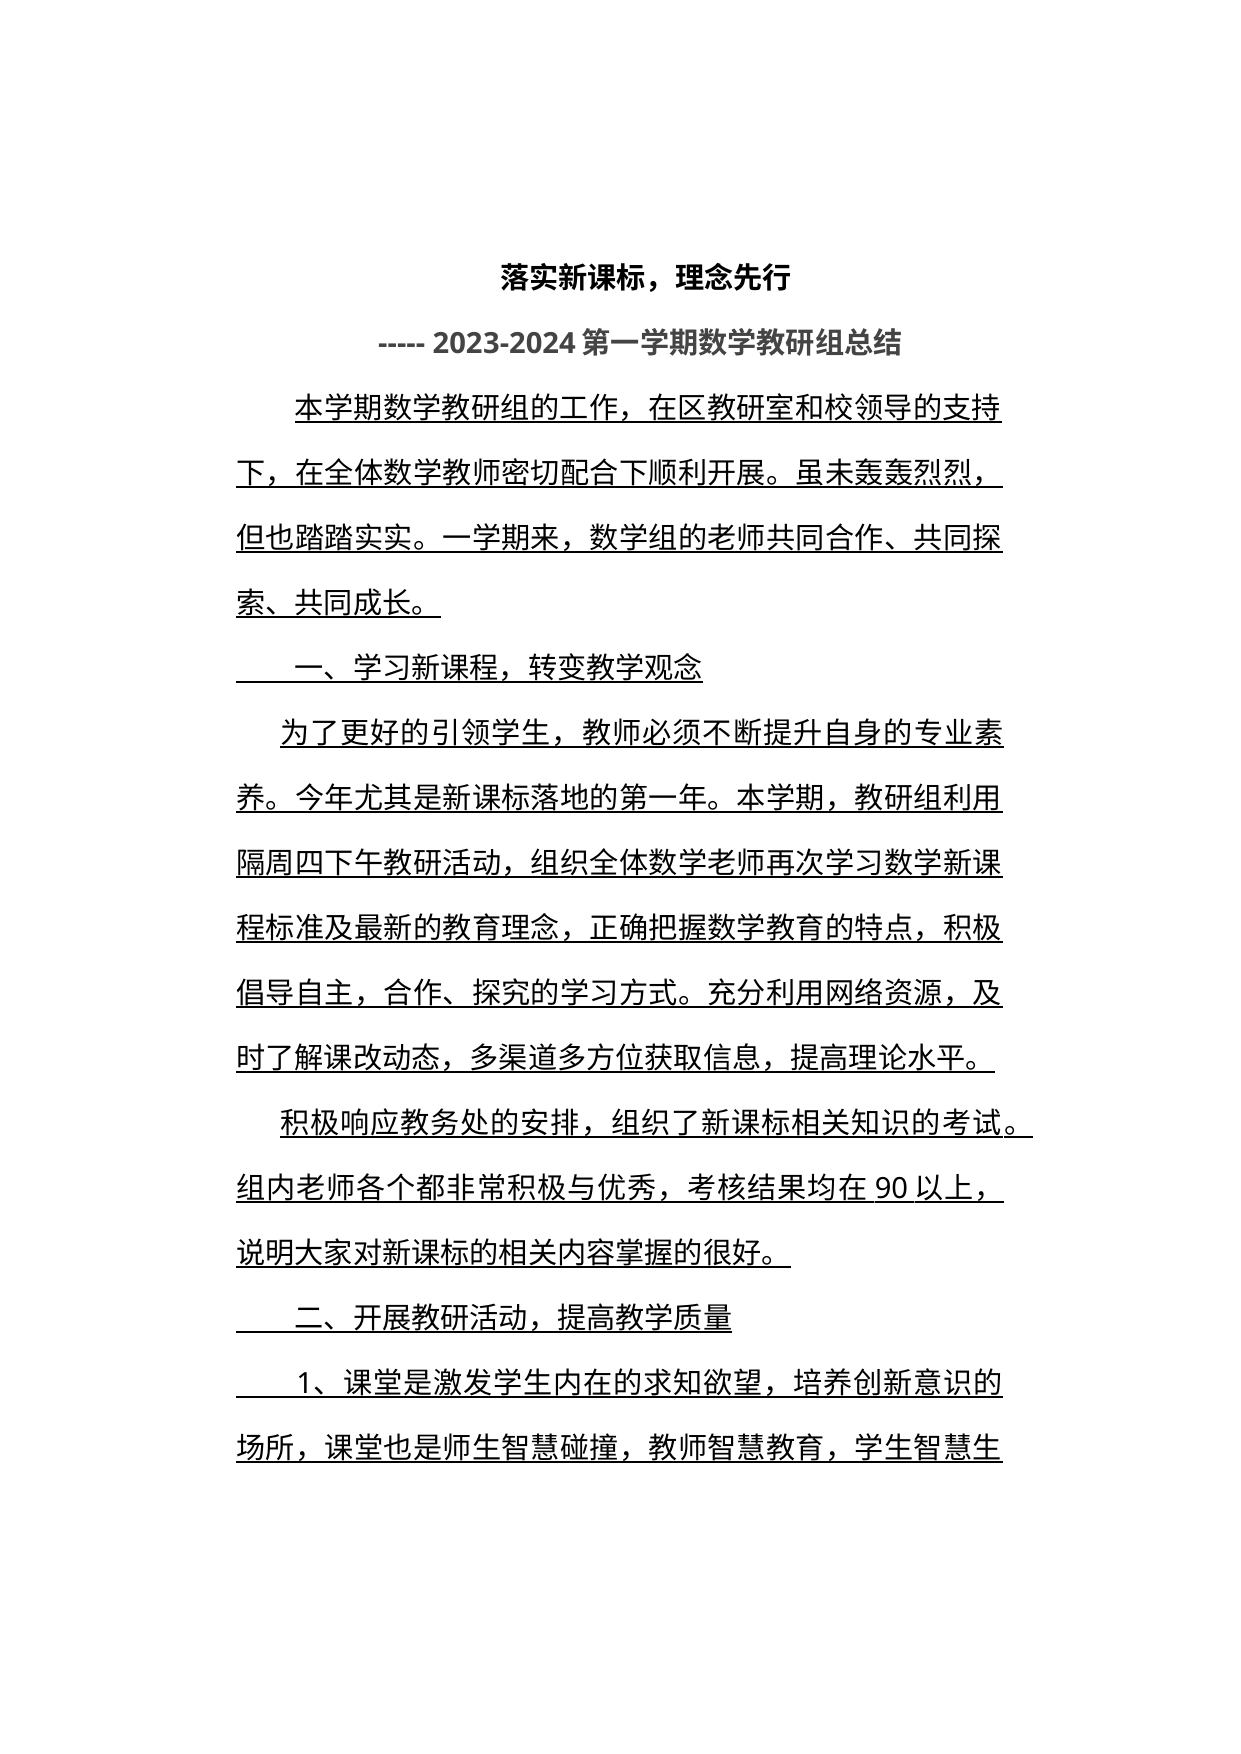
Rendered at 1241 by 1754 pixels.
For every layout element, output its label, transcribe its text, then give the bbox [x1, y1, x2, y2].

text 二、开展教研活动，提高教学质量 [236, 1283, 1004, 1348]
text ----- 2023-2024第一学期数学教研组总结 [236, 308, 1004, 373]
text 本学期数学教研组的工作，在区教研室和校领导的支持下，在全体数学教师密切配合下顺利开展。虽未轰轰烈烈，但也踏踏实实。一学期来，数学组的老师共同合作、共同探索、共同成长。 [236, 373, 1004, 633]
text 积极响应教务处的安排，组织了新课标相关知识的考试。组内老师各个都非常积极与优秀，考核结果均在90以上，说明大家对新课标的相关内容掌握的很好。 [236, 1203, 1004, 1283]
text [236, 1348, 1004, 1478]
text 一、学习新课程，转变教学观念 [236, 633, 1004, 698]
text 积极响应教务处的安排，组织了新课标相关知识的考试。组内老师各个都非常积极与优秀，考核结果均在90以上，说明大家对新课标的相关内容掌握的很好。 [236, 1088, 1004, 1201]
text 落实新课标，理念先行 [236, 243, 1004, 308]
text 为了更好的引领学生，教师必须不断提升自身的专业素养。今年尤其是新课标落地的第一年。本学期，教研组利用隔周四下午教研活动，组织全体数学老师再次学习数学新课程标准及最新的教育理念，正确把握数学教育的特点，积极倡导自主，合作、探究的学习方式。充分利用网络资源，及时了解课改动态，多渠道多方位获取信息，提高理论水平。 [236, 698, 1004, 1088]
